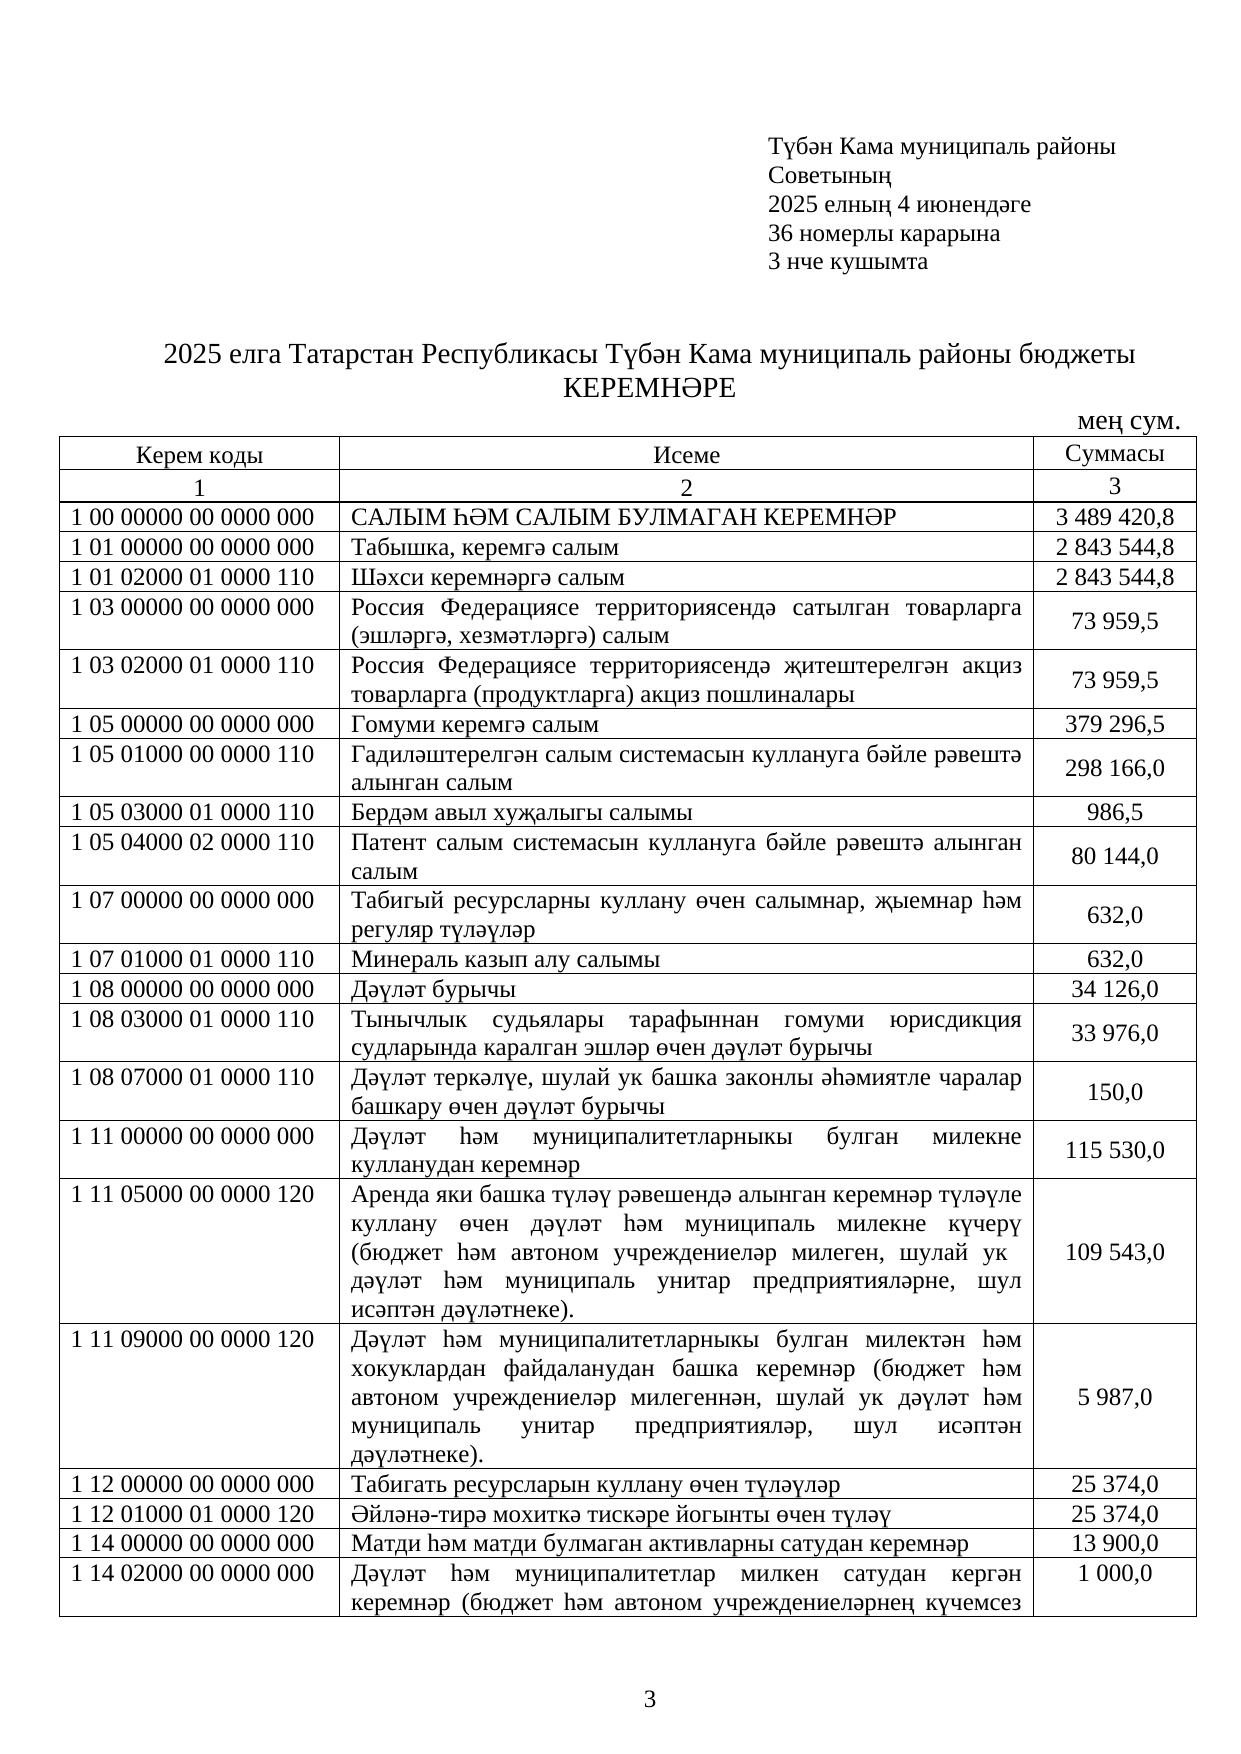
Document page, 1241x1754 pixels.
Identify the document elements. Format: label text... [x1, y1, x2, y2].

table_cell Россия Федерациясе территориясендә сатылган товарларга (эшләргә, хезмәтләргә) салым [340, 592, 1033, 649]
text 2025 елга Татарстан Республикасы Түбән Кама муниципаль районы бюджеты КЕРЕМНӘРЕ [118, 336, 1181, 403]
text 36 номерлы карарына [768, 218, 1181, 246]
table_cell 80 144,0 [1034, 827, 1196, 884]
table_cell Табышка, керемгә салым [340, 532, 1033, 561]
table_cell 1 08 00000 00 0000 000 [60, 974, 339, 1003]
table_cell 1 14 00000 00 0000 000 [60, 1529, 339, 1557]
table_cell Тынычлык судьялары тарафыннан гомуми юрисдикция судларында каралган эшләр өчен дәүләт бурычы [340, 1004, 1033, 1061]
table_cell 13 900,0 [1034, 1529, 1196, 1557]
text Түбән Кама муниципаль районы Советының [768, 131, 1181, 189]
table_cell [340, 1558, 1033, 1616]
table_cell 2 [340, 470, 1033, 501]
table_cell Дәүләт бурычы [340, 974, 1033, 1003]
table_cell Гадиләштерелгән салым системасын куллануга бәйле рәвештә алынган салым [340, 739, 1033, 796]
table_cell 986,5 [1034, 797, 1196, 826]
text 2025 елның 4 июнендәге [768, 189, 1181, 218]
table_cell 3 489 420,8 [1034, 503, 1196, 531]
table_cell 1 05 00000 00 0000 000 [60, 709, 339, 738]
table_cell Бердәм авыл хуҗалыгы салымы [340, 797, 1033, 826]
table_cell 2 843 544,8 [1034, 532, 1196, 561]
table_cell 109 543,0 [1034, 1179, 1196, 1323]
table_cell 1 07 01000 01 0000 110 [60, 944, 339, 973]
table_cell Дәүләт һәм муниципалитетларныкы булган милектән һәм хокуклардан файдаланудан башка керемнәр (бюджет һәм автоном учреждениеләр милегеннән, шулай ук ​​дәүләт һәм муниципаль унитар предприятияләр, шул исәптән дәүләтнеке). [340, 1324, 1033, 1468]
table_cell 34 126,0 [1034, 974, 1196, 1003]
table_cell 1 00 00000 00 0000 000 [60, 503, 339, 531]
table_cell САЛЫМ ҺӘМ САЛЫМ БУЛМАГАН КЕРЕМНӘР [340, 503, 1033, 531]
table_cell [60, 1558, 339, 1616]
table_cell Матди һәм матди булмаган активларны сатудан керемнәр [340, 1529, 1033, 1557]
table_cell 379 296,5 [1034, 709, 1196, 738]
table_cell 1 11 05000 00 0000 120 [60, 1179, 339, 1323]
table_cell 1 03 00000 00 0000 000 [60, 592, 339, 649]
table_cell 1 08 03000 01 0000 110 [60, 1004, 339, 1061]
table_cell 1 08 07000 01 0000 110 [60, 1062, 339, 1120]
table_cell 1 05 03000 01 0000 110 [60, 797, 339, 826]
table_cell 632,0 [1034, 944, 1196, 973]
table_cell Минераль казып алу салымы [340, 944, 1033, 973]
table_cell 3 [1034, 470, 1196, 501]
table_header Керем коды [60, 437, 339, 468]
table_cell 1 000,0 [1034, 1558, 1196, 1616]
table_cell 73 959,5 [1034, 592, 1196, 649]
table_cell 73 959,5 [1034, 650, 1196, 708]
table_cell 298 166,0 [1034, 739, 1196, 796]
table_cell Гомуми керемгә салым [340, 709, 1033, 738]
table_header Исеме [340, 437, 1033, 468]
table_cell 632,0 [1034, 886, 1196, 943]
table_cell 150,0 [1034, 1062, 1196, 1120]
table_cell 1 11 00000 00 0000 000 [60, 1121, 339, 1178]
table_cell 2 843 544,8 [1034, 562, 1196, 591]
table_cell 33 976,0 [1034, 1004, 1196, 1061]
table_header Суммасы [1034, 437, 1196, 468]
table_cell Әйләнә-тирә мохиткә тискәре йогынты өчен түләү [340, 1499, 1033, 1527]
text 3 нче кушымта [768, 246, 1181, 275]
table_cell Аренда яки башка түләү рәвешендә алынган керемнәр түләүле куллану өчен дәүләт һәм муниципаль милекне күчерү (бюджет һәм автоном учреждениеләр милеген, шулай ук ​​дәүләт һәм муниципаль унитар предприятияләрне, шул исәптән дәүләтнеке). [340, 1179, 1033, 1323]
table_cell Шәхси керемнәргә салым [340, 562, 1033, 591]
table_cell 1 12 00000 00 0000 000 [60, 1469, 339, 1498]
table_cell 1 01 02000 01 0000 110 [60, 562, 339, 591]
table_cell 1 01 00000 00 0000 000 [60, 532, 339, 561]
table_cell 1 11 09000 00 0000 120 [60, 1324, 339, 1468]
table_cell 5 987,0 [1034, 1324, 1196, 1468]
table_cell 1 12 01000 01 0000 120 [60, 1499, 339, 1527]
table_cell Дәүләт теркәлүе, шулай ук ​​башка законлы әһәмиятле чаралар башкару өчен дәүләт бурычы [340, 1062, 1033, 1120]
table_cell 1 03 02000 01 0000 110 [60, 650, 339, 708]
table_cell 25 374,0 [1034, 1499, 1196, 1527]
text мең сум. [118, 403, 1181, 436]
table_cell Табигать ресурсларын куллану өчен түләүләр [340, 1469, 1033, 1498]
table_cell 1 05 04000 02 0000 110 [60, 827, 339, 884]
table_cell Дәүләт һәм муниципалитетларныкы булган милекне кулланудан керемнәр [340, 1121, 1033, 1178]
table_cell Табигый ресурсларны куллану өчен салымнар, җыемнар һәм регуляр түләүләр [340, 886, 1033, 943]
table_cell 1 07 00000 00 0000 000 [60, 886, 339, 943]
table_cell 1 [60, 470, 339, 501]
table_cell Россия Федерациясе территориясендә җитештерелгән акциз товарларга (продуктларга) акциз пошлиналары [340, 650, 1033, 708]
table_cell Патент салым системасын куллануга бәйле рәвештә алынган салым [340, 827, 1033, 884]
table_cell 115 530,0 [1034, 1121, 1196, 1178]
table_cell 1 05 01000 00 0000 110 [60, 739, 339, 796]
table_cell 25 374,0 [1034, 1469, 1196, 1498]
